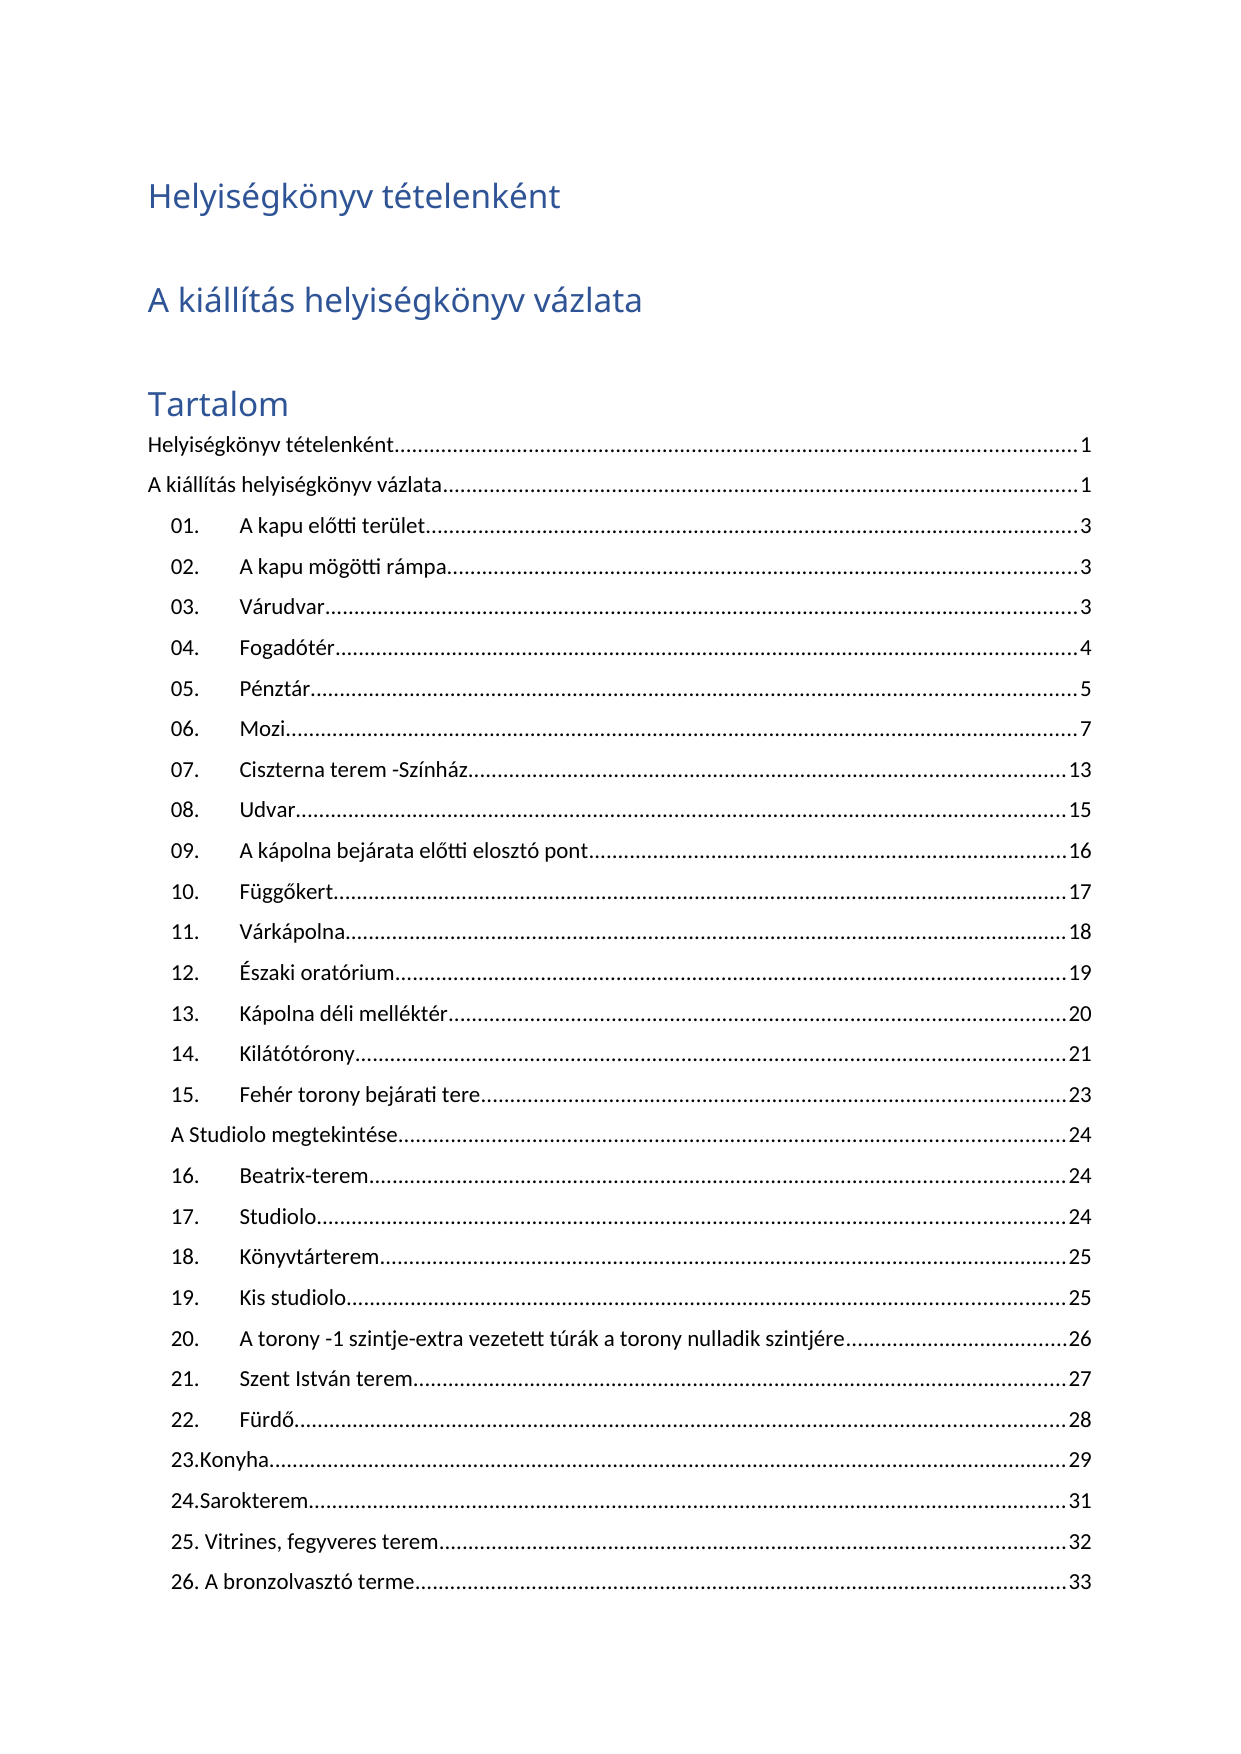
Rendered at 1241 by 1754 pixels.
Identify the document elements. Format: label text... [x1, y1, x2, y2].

subtitle A kiállítás helyiségkönyv vázlata [148, 277, 1093, 322]
subtitle Helyiségkönyv tételenként [148, 173, 1093, 218]
